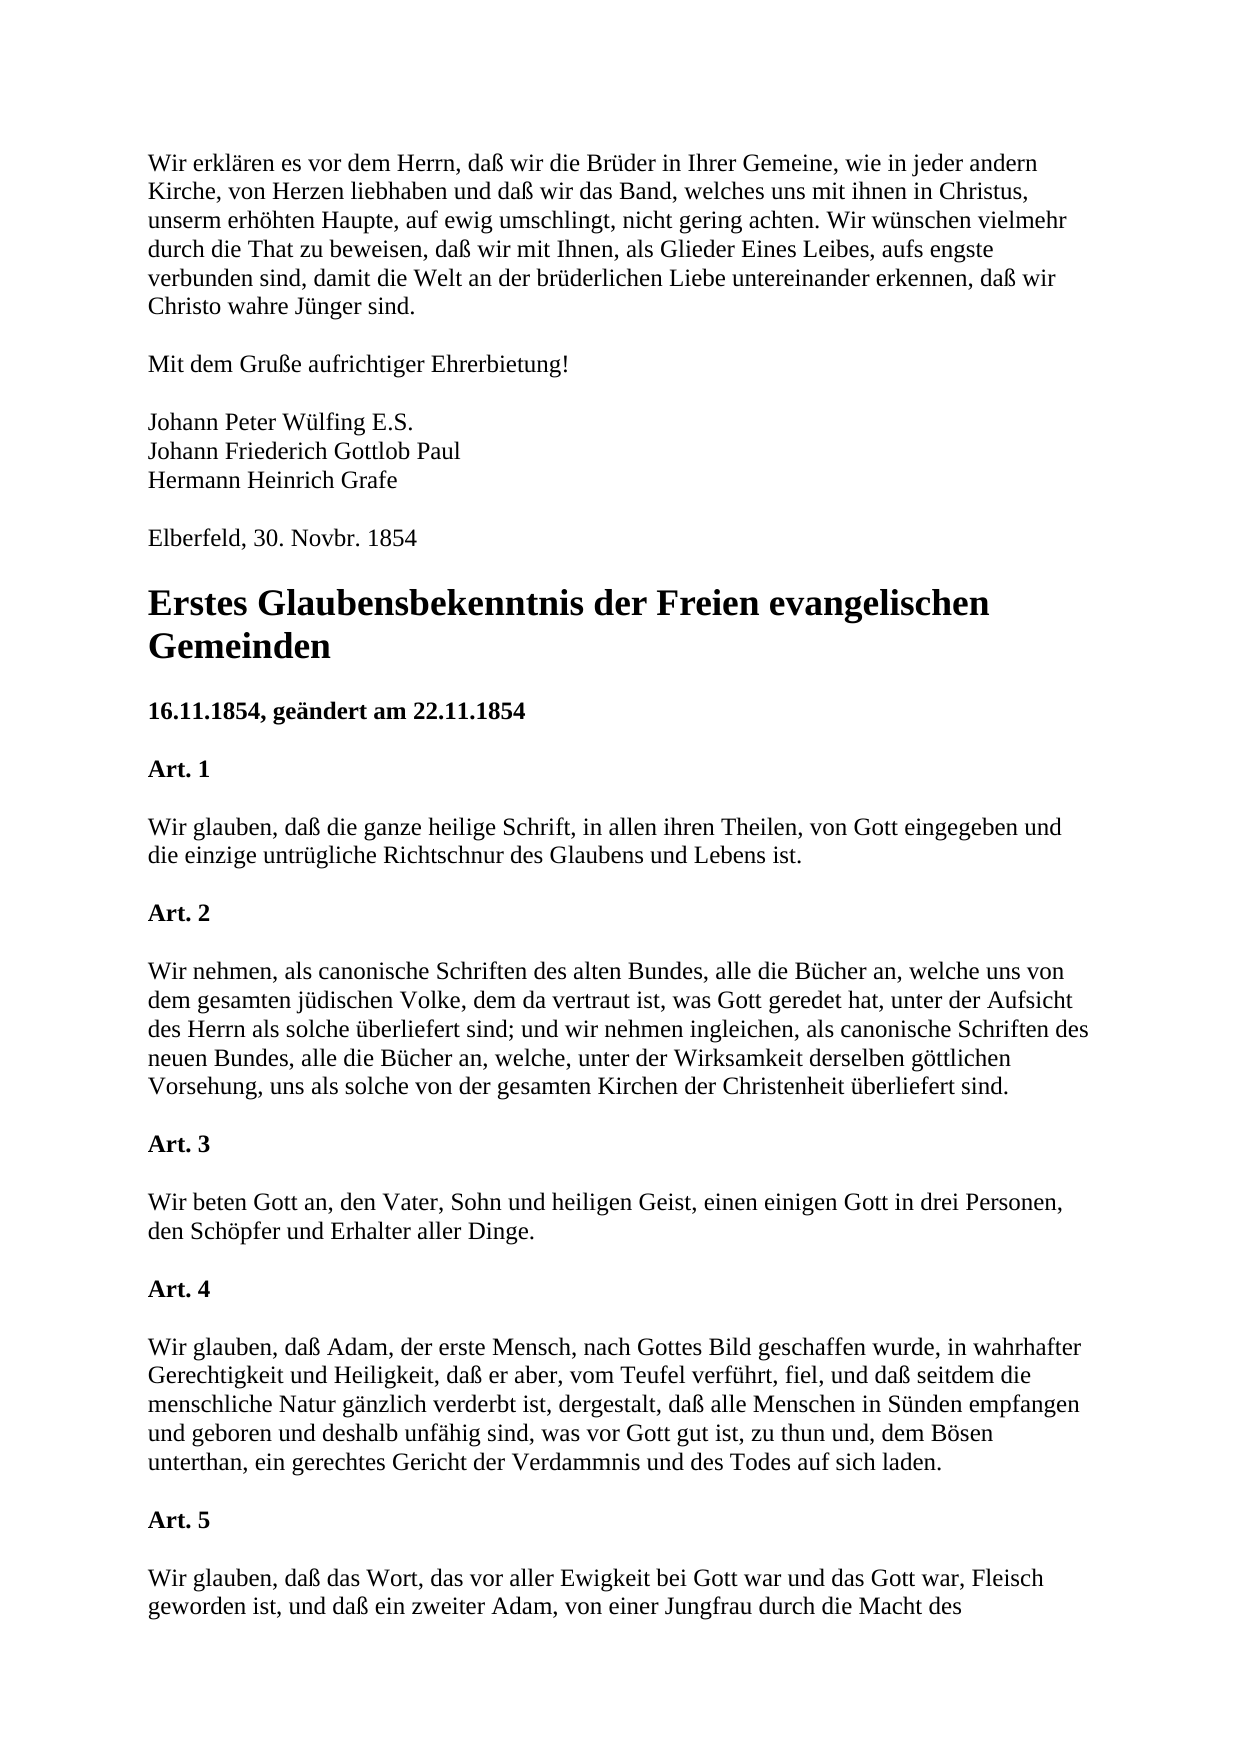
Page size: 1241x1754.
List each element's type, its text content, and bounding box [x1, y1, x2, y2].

subtitle Erstes Glaubensbekenntnis der Freien evangelischen Gemeinden [148, 581, 1093, 667]
text Wir glauben, daß Adam, der erste Mensch, nach Gottes Bild geschaffen wurde, in wahrhafter Gerechtigkeit und Heiligkeit, daß er aber, vom Teufel verführt, fiel, und daß seitdem die menschliche Natur gänzlich verderbt ist, dergestalt, daß alle Menschen in Sünden empfangen und geboren und deshalb unfähig sind, was vor Gott gut ist, zu thun und, dem Bösen unterthan, ein gerechtes Gericht der Verdammnis und des Todes auf sich laden. [148, 1332, 1093, 1476]
text Mit dem Gruße aufrichtiger Ehrerbietung! [148, 349, 1093, 378]
text Wir glauben, daß die ganze heilige Schrift, in allen ihren Theilen, von Gott eingegeben und die einzige untrügliche Richtschnur des Glaubens und Lebens ist. [148, 812, 1093, 869]
text Art. 2 [148, 898, 1093, 927]
text 16.11.1854, geändert am 22.11.1854 [148, 696, 1093, 725]
text Elberfeld, 30. Novbr. 1854 [148, 523, 1093, 551]
text Art. 4 [148, 1274, 1093, 1303]
text Wir erklären es vor dem Herrn, daß wir die Brüder in Ihrer Gemeine, wie in jeder andern Kirche, von Herzen liebhaben und daß wir das Band, welches uns mit ihnen in Christus, unserm erhöhten Haupte, auf ewig umschlingt, nicht gering achten. Wir wünschen vielmehr durch die That zu beweisen, daß wir mit Ihnen, als Glieder Eines Leibes, aufs engste verbunden sind, damit die Welt an der brüderlichen Liebe untereinander erkennen, daß wir Christo wahre Jünger sind. [148, 148, 1093, 320]
text Wir beten Gott an, den Vater, Sohn und heiligen Geist, einen einigen Gott in drei Personen, den Schöpfer und Erhalter aller Dinge. [148, 1187, 1093, 1245]
text Art. 3 [148, 1129, 1093, 1158]
text Wir nehmen, als canonische Schriften des alten Bundes, alle die Bücher an, welche uns von dem gesamten jüdischen Volke, dem da vertraut ist, was Gott geredet hat, unter der Aufsicht des Herrn als solche überliefert sind; und wir nehmen ingleichen, als canonische Schriften des neuen Bundes, alle die Bücher an, welche, unter der Wirksamkeit derselben göttlichen Vorsehung, uns als solche von der gesamten Kirchen der Christenheit überliefert sind. [148, 956, 1093, 1100]
text Johann Peter Wülfing E.S. Johann Friederich Gottlob Paul Hermann Heinrich Grafe [148, 407, 1093, 493]
text Art. 5 [148, 1505, 1093, 1533]
text Art. 1 [148, 754, 1093, 783]
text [148, 1563, 1093, 1620]
